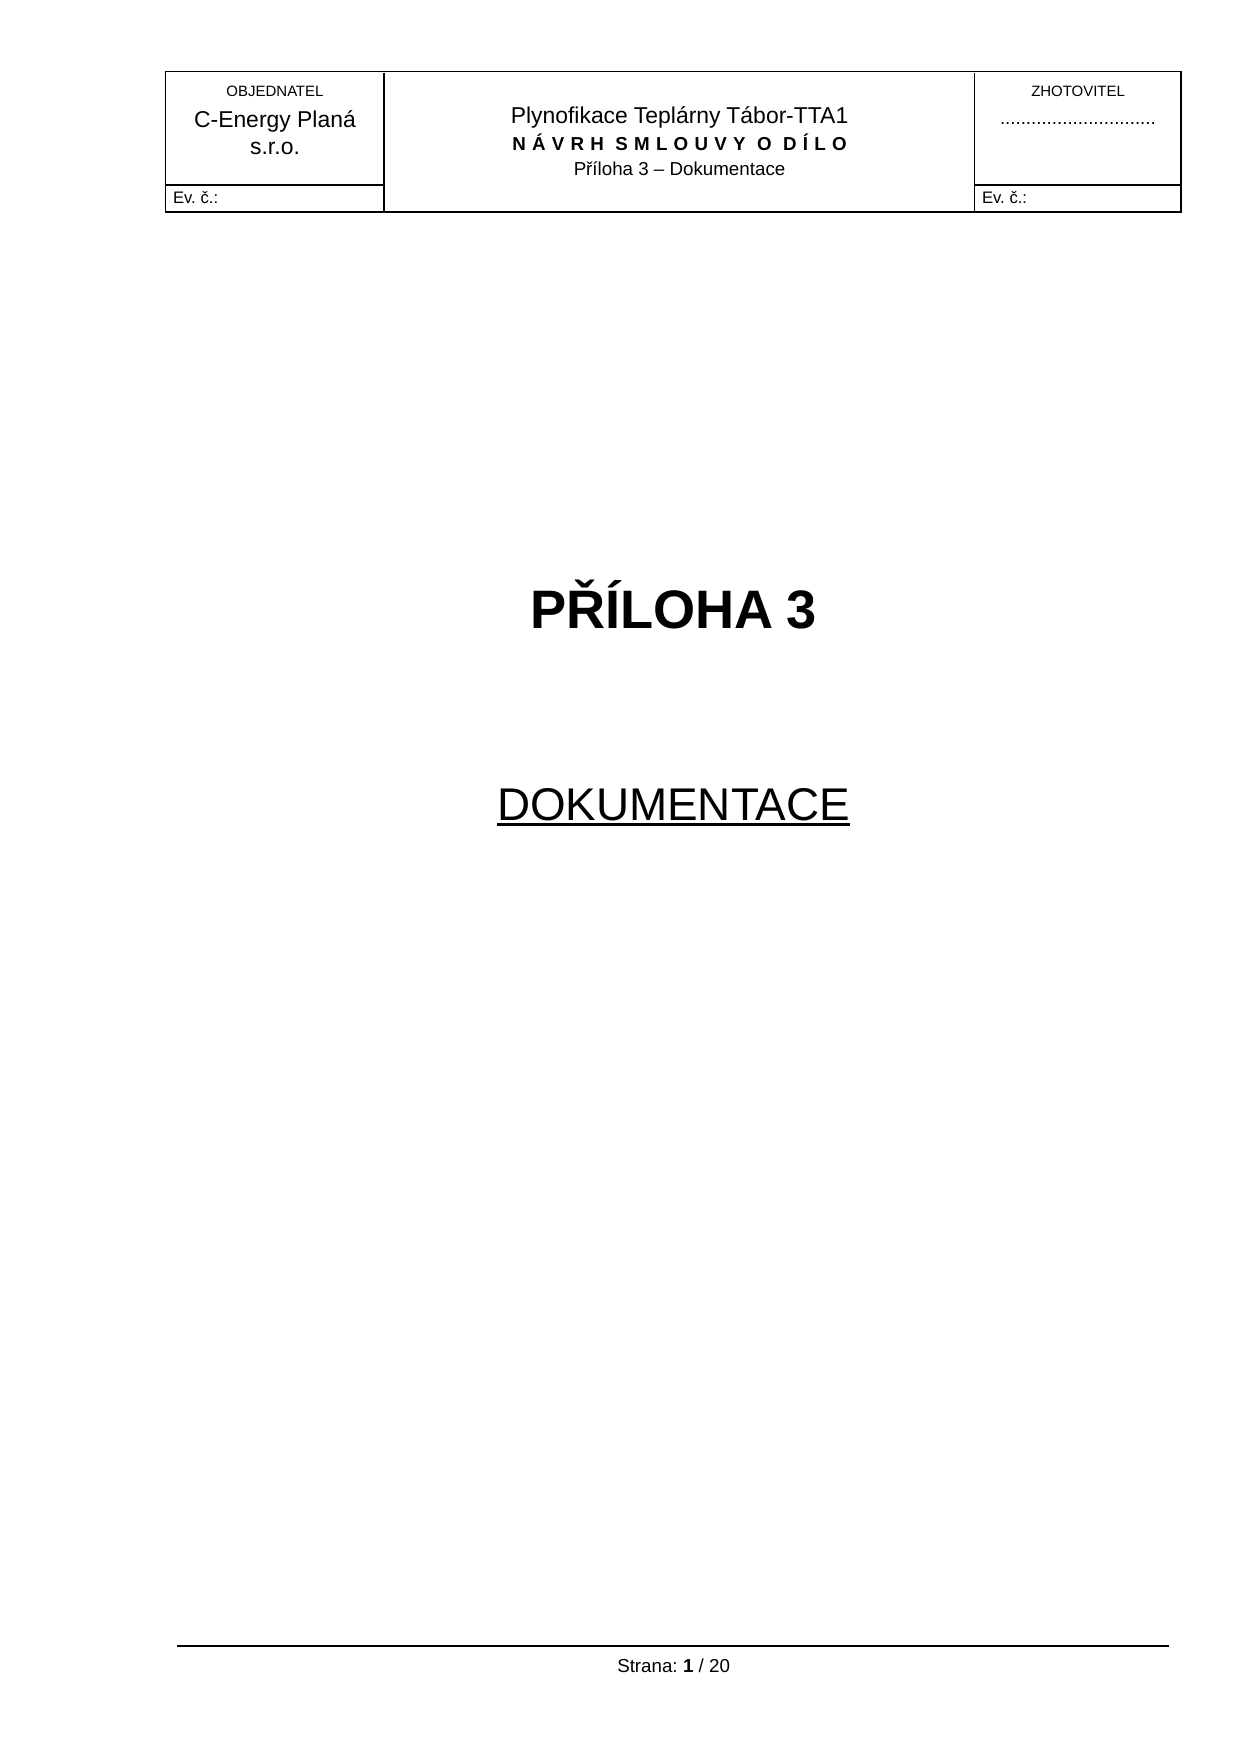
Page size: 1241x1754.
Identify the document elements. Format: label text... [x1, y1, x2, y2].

text Příloha 3 [177, 578, 1169, 640]
text Dokumentace [177, 778, 1169, 857]
